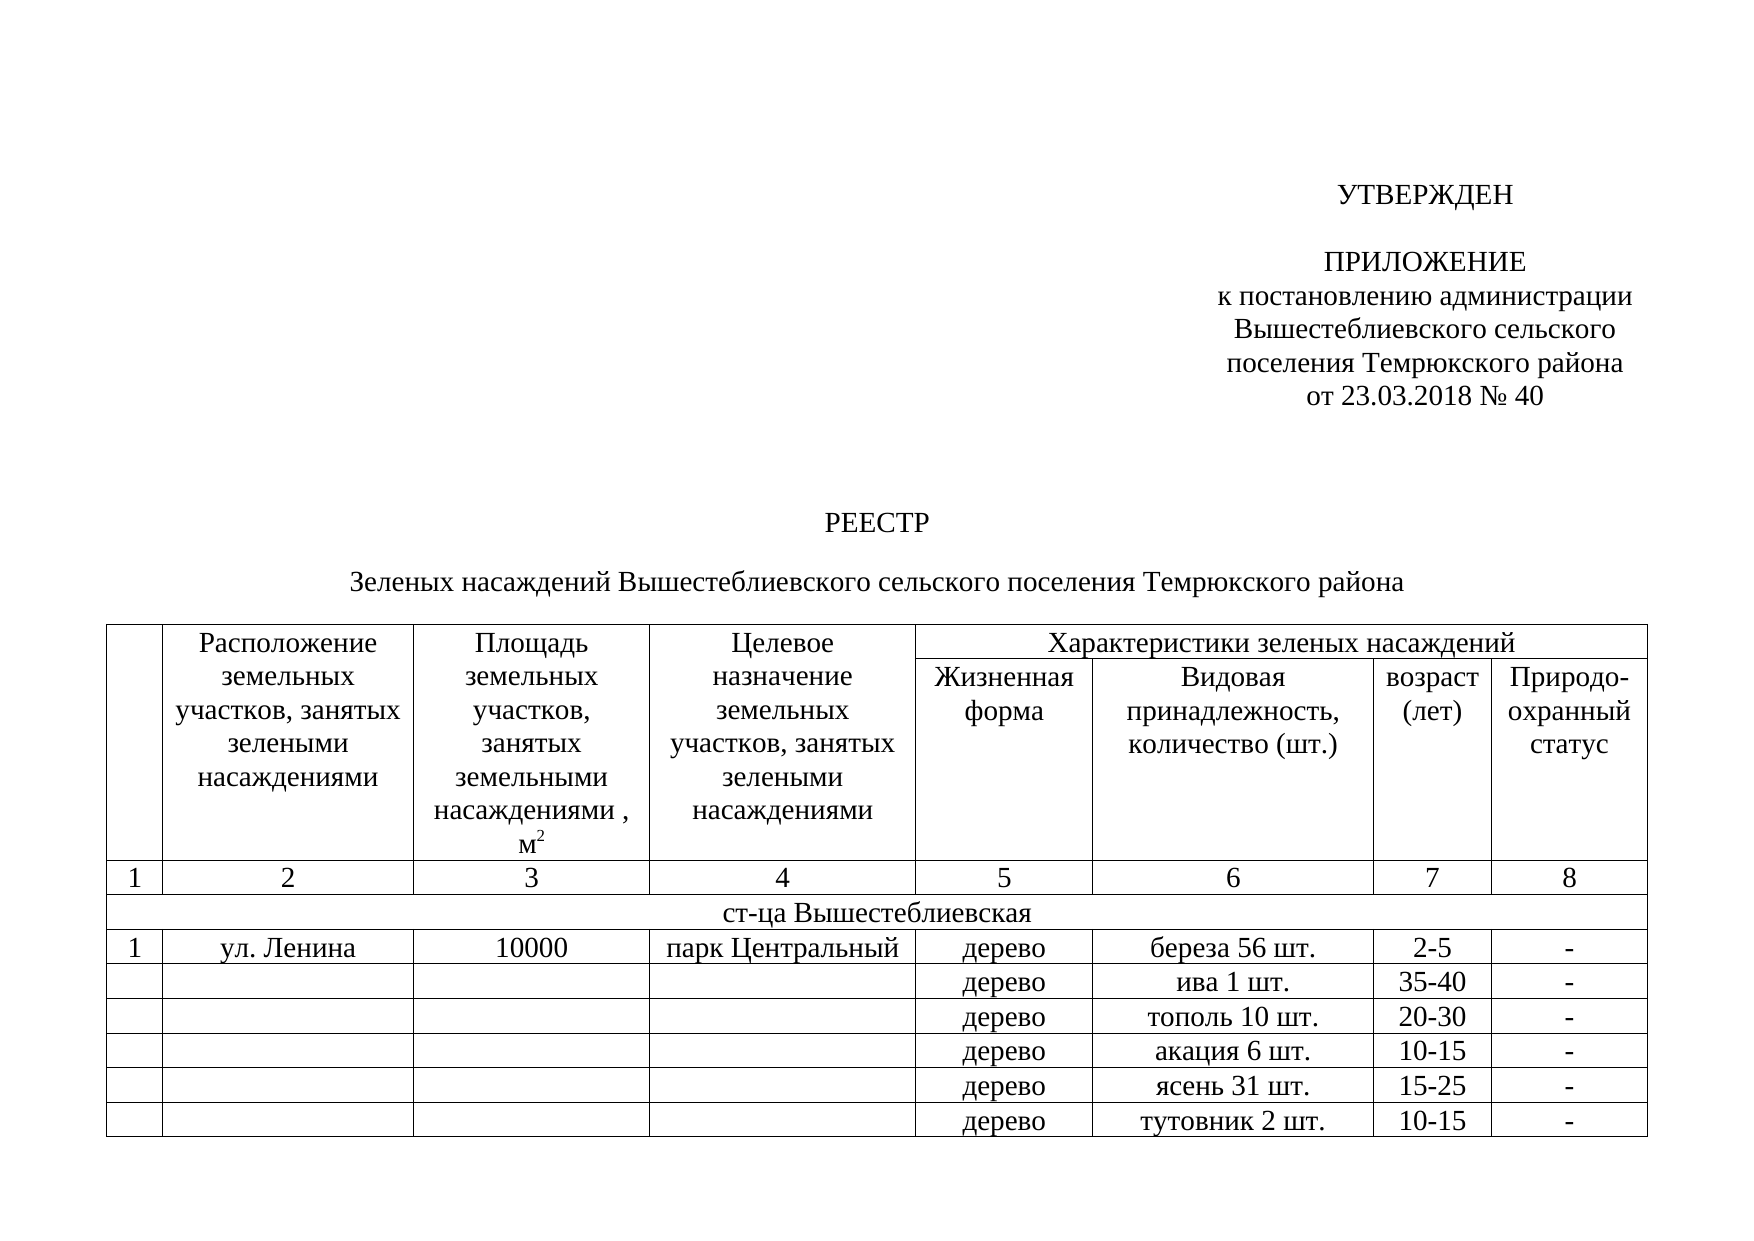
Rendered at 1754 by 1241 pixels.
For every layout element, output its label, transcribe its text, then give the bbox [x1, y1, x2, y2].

text Зеленых насаждений Вышестеблиевского сельского поселения Темрюкского района [118, 564, 1636, 598]
table_cell [414, 999, 649, 1032]
table_cell [163, 999, 413, 1032]
table_cell 3 [414, 861, 649, 894]
table_cell Природо-охранный статус [1492, 659, 1647, 859]
table_cell ясень 31 шт. [1093, 1068, 1373, 1102]
table_cell дерево [916, 1034, 1092, 1067]
table_cell 35-40 [1374, 964, 1491, 998]
table_header [107, 625, 162, 859]
table_cell [163, 1103, 413, 1136]
table_header УТВЕРЖДЕН ПРИЛОЖЕНИЕ к постановлению администрации Вышестеблиевского сельского поселения Темрюкского района от 23.03.2018 № 40 [1167, 177, 1683, 446]
table_cell - [1492, 999, 1647, 1032]
table_cell тополь 10 шт. [1093, 999, 1373, 1032]
table_cell [414, 964, 649, 998]
table_cell Видовая принадлежность, количество (шт.) [1093, 659, 1373, 859]
table_header Расположение земельных участков, занятых зелеными насаждениями [163, 625, 413, 859]
table_cell ул. Ленина [163, 930, 413, 963]
table_cell дерево [916, 1068, 1092, 1102]
table_cell возраст (лет) [1374, 659, 1491, 859]
table_cell [414, 1068, 649, 1102]
table_cell [107, 1103, 162, 1136]
table_cell береза 56 шт. [1093, 930, 1373, 963]
table_header Целевое назначение земельных участков, занятых зелеными насаждениями [650, 625, 915, 859]
table_cell [414, 1103, 649, 1136]
text РЕЕСТР [118, 505, 1636, 538]
table_cell Жизненная форма [916, 659, 1092, 859]
table_cell [163, 1034, 413, 1067]
table_cell [650, 1068, 915, 1102]
table_cell акация 6 шт. [1093, 1034, 1373, 1067]
table_cell 4 [650, 861, 915, 894]
table_cell 1 [107, 861, 162, 894]
table_cell дерево [916, 930, 1092, 963]
table_cell 15-25 [1374, 1068, 1491, 1102]
table_cell [414, 1034, 649, 1067]
table_cell [107, 1068, 162, 1102]
table_cell [650, 1034, 915, 1067]
table_cell [163, 964, 413, 998]
table_cell 5 [916, 861, 1092, 894]
table_cell [107, 964, 162, 998]
table_cell 7 [1374, 861, 1491, 894]
table_cell 6 [1093, 861, 1373, 894]
table_header Площадь земельных участков, занятых земельными насаждениями , м2 [414, 625, 649, 859]
table_cell дерево [916, 999, 1092, 1032]
table_cell тутовник 2 шт. [1093, 1103, 1373, 1136]
table_cell [107, 1034, 162, 1067]
table_cell [107, 999, 162, 1032]
table_cell - [1492, 1034, 1647, 1067]
table_cell 1 [107, 930, 162, 963]
table_cell - [1492, 930, 1647, 963]
table_cell - [1492, 964, 1647, 998]
table_cell 2 [163, 861, 413, 894]
table_cell 10-15 [1374, 1034, 1491, 1067]
table_cell [650, 999, 915, 1032]
table_cell [650, 964, 915, 998]
table_header Характеристики зеленых насаждений [916, 625, 1647, 658]
table_cell - [1492, 1103, 1647, 1136]
table_cell 2-5 [1374, 930, 1491, 963]
table_cell 10-15 [1374, 1103, 1491, 1136]
table_cell [650, 1103, 915, 1136]
table_cell парк Центральный [650, 930, 915, 963]
table_cell - [1492, 1068, 1647, 1102]
table_cell ива 1 шт. [1093, 964, 1373, 998]
table_cell ст-ца Вышестеблиевская [107, 895, 1647, 929]
table_cell 8 [1492, 861, 1647, 894]
table_cell 10000 [414, 930, 649, 963]
table_cell 20-30 [1374, 999, 1491, 1032]
table_cell [163, 1068, 413, 1102]
table_cell дерево [916, 1103, 1092, 1136]
table_cell дерево [916, 964, 1092, 998]
